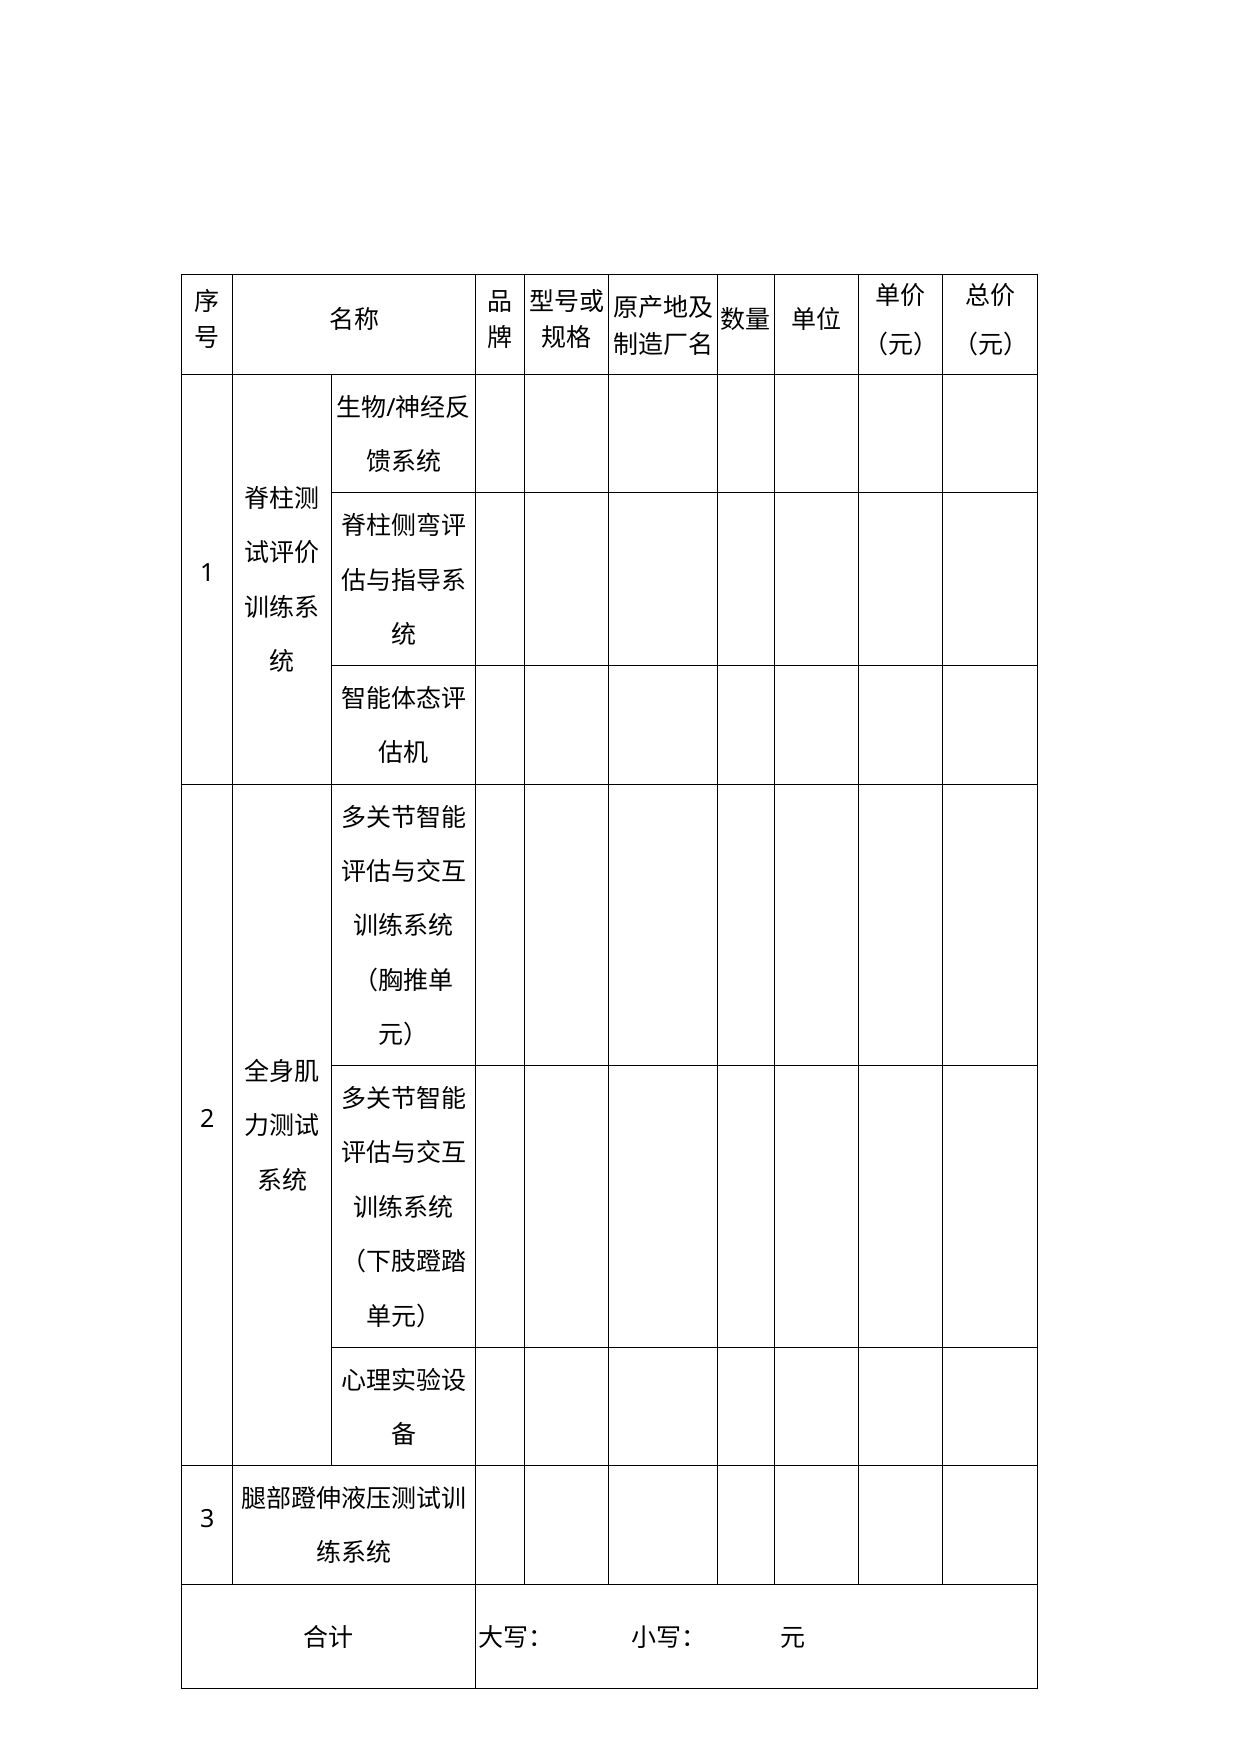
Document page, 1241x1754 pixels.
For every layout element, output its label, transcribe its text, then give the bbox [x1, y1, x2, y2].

table_cell [775, 493, 858, 665]
table_cell [476, 1066, 524, 1347]
table_cell [609, 1066, 717, 1347]
table_cell [476, 493, 524, 665]
table_cell [609, 1348, 717, 1465]
table_cell [476, 785, 524, 1065]
table_cell [525, 1066, 608, 1347]
table_cell [775, 1466, 858, 1583]
table_cell [718, 666, 774, 783]
table_cell [476, 1466, 524, 1583]
table_cell [609, 666, 717, 783]
table_cell 腿部蹬伸液压测试训练系统 [233, 1466, 475, 1583]
table_header 型号或规格 [525, 275, 608, 374]
table_cell [476, 1348, 524, 1465]
table_cell [525, 375, 608, 492]
table_cell [525, 493, 608, 665]
table_header 序号 [182, 275, 232, 374]
table_cell [718, 1348, 774, 1465]
table_cell [525, 1348, 608, 1465]
table_cell [943, 493, 1037, 665]
table_cell 智能体态评估机 [332, 666, 475, 783]
table_cell [476, 666, 524, 783]
table_cell [775, 1066, 858, 1347]
table_cell 脊柱测试评价训练系统 [233, 375, 331, 783]
table_cell 3 [182, 1466, 232, 1583]
table_cell [859, 1466, 942, 1583]
table_header 数量 [718, 275, 774, 374]
table_cell 心理实验设备 [332, 1348, 475, 1465]
table_cell [859, 785, 942, 1065]
table_cell [609, 375, 717, 492]
table_cell [943, 375, 1037, 492]
table_header 总价 （元） [943, 275, 1037, 374]
table_cell 脊柱侧弯评估与指导系统 [332, 493, 475, 665]
table_cell [609, 785, 717, 1065]
table_cell [718, 375, 774, 492]
table_cell 2 [182, 785, 232, 1465]
table_cell [476, 375, 524, 492]
table_cell [943, 1348, 1037, 1465]
table_cell 全身肌力测试系统 [233, 785, 331, 1465]
table_header 单价 （元） [859, 275, 942, 374]
table_cell [775, 1348, 858, 1465]
table_cell [525, 666, 608, 783]
table_cell 多关节智能评估与交互训练系统（下肢蹬踏单元） [332, 1066, 475, 1347]
table_cell 1 [182, 375, 232, 783]
table_cell [775, 375, 858, 492]
table_header 单位 [775, 275, 858, 374]
table_header 品牌 [476, 275, 524, 374]
table_cell [609, 493, 717, 665]
table_cell [775, 785, 858, 1065]
table_cell [943, 1066, 1037, 1347]
table_cell [943, 1466, 1037, 1583]
table_cell [859, 666, 942, 783]
table_cell [718, 493, 774, 665]
table_cell [859, 375, 942, 492]
table_cell [609, 1466, 717, 1583]
table_cell 生物/神经反馈系统 [332, 375, 475, 492]
table_cell [859, 1348, 942, 1465]
table_header 原产地及制造厂名 [609, 275, 717, 374]
table_header 名称 [233, 275, 475, 374]
table_cell 大写： 小写： 元 [476, 1585, 1037, 1688]
table_cell [943, 666, 1037, 783]
table_cell [859, 1066, 942, 1347]
table_cell [525, 785, 608, 1065]
table_cell 合计 [182, 1585, 475, 1688]
table_cell [775, 666, 858, 783]
table_cell [718, 785, 774, 1065]
table_cell [718, 1066, 774, 1347]
table_cell [525, 1466, 608, 1583]
table_cell [943, 785, 1037, 1065]
table_cell [718, 1466, 774, 1583]
table_cell 多关节智能评估与交互训练系统（胸推单元） [332, 785, 475, 1065]
table_cell [859, 493, 942, 665]
